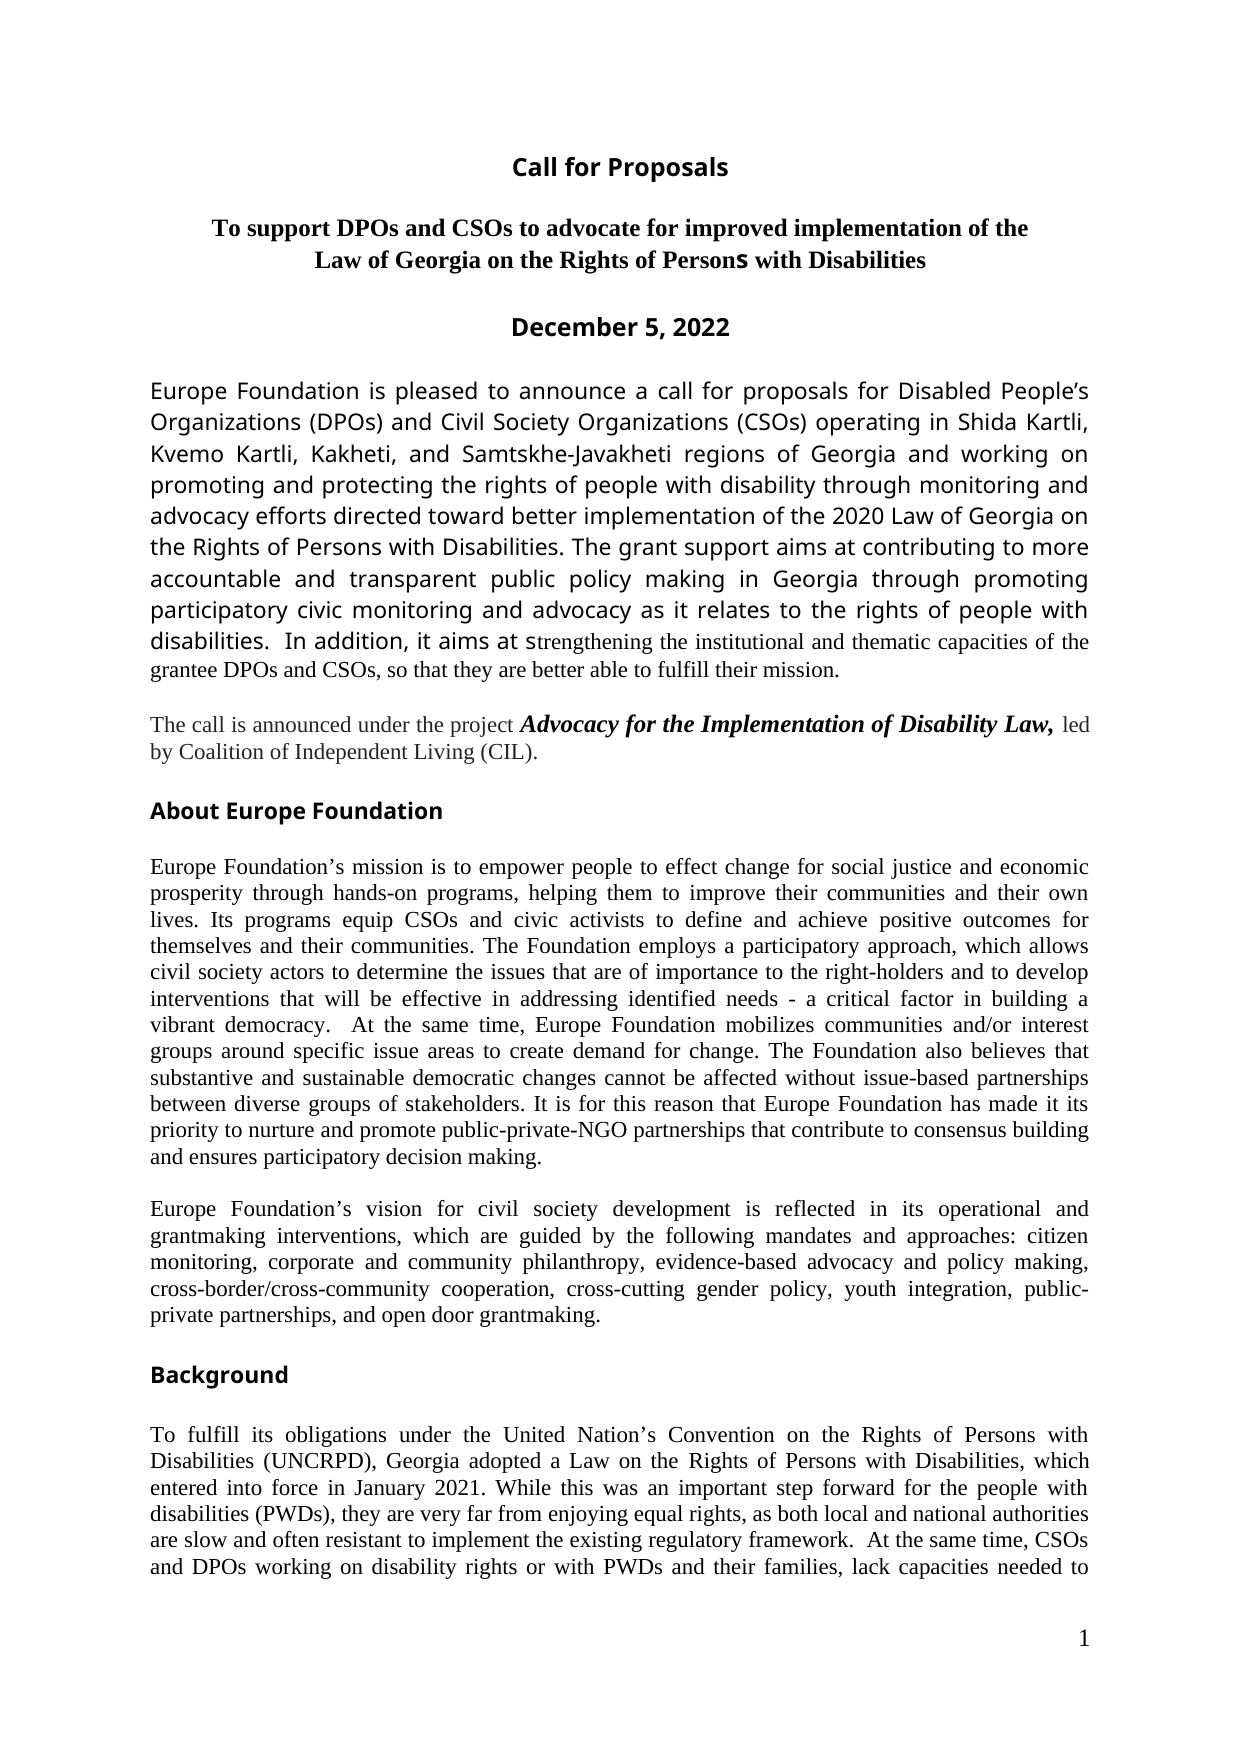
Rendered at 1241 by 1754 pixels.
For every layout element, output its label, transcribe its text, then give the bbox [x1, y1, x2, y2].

text Europe Foundation’s mission is to empower people to effect change for social justice and economic prosperity through hands-on programs, helping them to improve their communities and their own lives. Its programs equip CSOs and civic activists to define and achieve positive outcomes for themselves and their communities. The Foundation employs a participatory approach, which allows civil society actors to determine the issues that are of importance to the right-holders and to develop interventions that will be effective in addressing identified needs - a critical factor in building a vibrant democracy. At the same time, Europe Foundation mobilizes communities and/or interest groups around specific issue areas to create demand for change. The Foundation also believes that substantive and sustainable democratic changes cannot be affected without issue-based partnerships between diverse groups of stakeholders. It is for this reason that Europe Foundation has made it its priority to nurture and promote public-private-NGO partnerships that contribute to consensus building and ensures participatory decision making. [150, 853, 1090, 1169]
text About Europe Foundation [150, 795, 1090, 827]
text To support DPOs and CSOs to advocate for improved implementation of the [150, 213, 1090, 242]
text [150, 1421, 1090, 1579]
text The call is announced under the project Advocacy for the Implementation of Disability Law, led by Coalition of Independent Living (CIL). [150, 709, 1090, 764]
text Europe Foundation is pleased to announce a call for proposals for Disabled People’s Organizations (DPOs) and Civil Society Organizations (CSOs) operating in Shida Kartli, Kvemo Kartli, Kakheti, and Samtskhe-Javakheti regions of Georgia and working on promoting and protecting the rights of people with disability through monitoring and advocacy efforts directed toward better implementation of the 2020 Law of Georgia on the Rights of Persons with Disabilities. The grant support aims at contributing to more accountable and transparent public policy making in Georgia through promoting participatory civic monitoring and advocacy as it relates to the rights of people with disabilities. In addition, it aims at strengthening the institutional and thematic capacities of the grantee DPOs and CSOs, so that they are better able to fulfill their mission. [150, 375, 1090, 683]
text December 5, 2022 [150, 310, 1090, 344]
text Background [150, 1358, 1090, 1390]
text Europe Foundation’s vision for civil society development is reflected in its operational and grantmaking interventions, which are guided by the following mandates and approaches: citizen monitoring, corporate and community philanthropy, evidence-based advocacy and policy making, cross-border/cross-community cooperation, cross-cutting gender policy, youth integration, public-private partnerships, and open door grantmaking. [150, 1196, 1090, 1327]
text Law of Georgia on the Rights of Persons with Disabilities [150, 242, 1090, 276]
text Call for Proposals [150, 150, 1090, 213]
